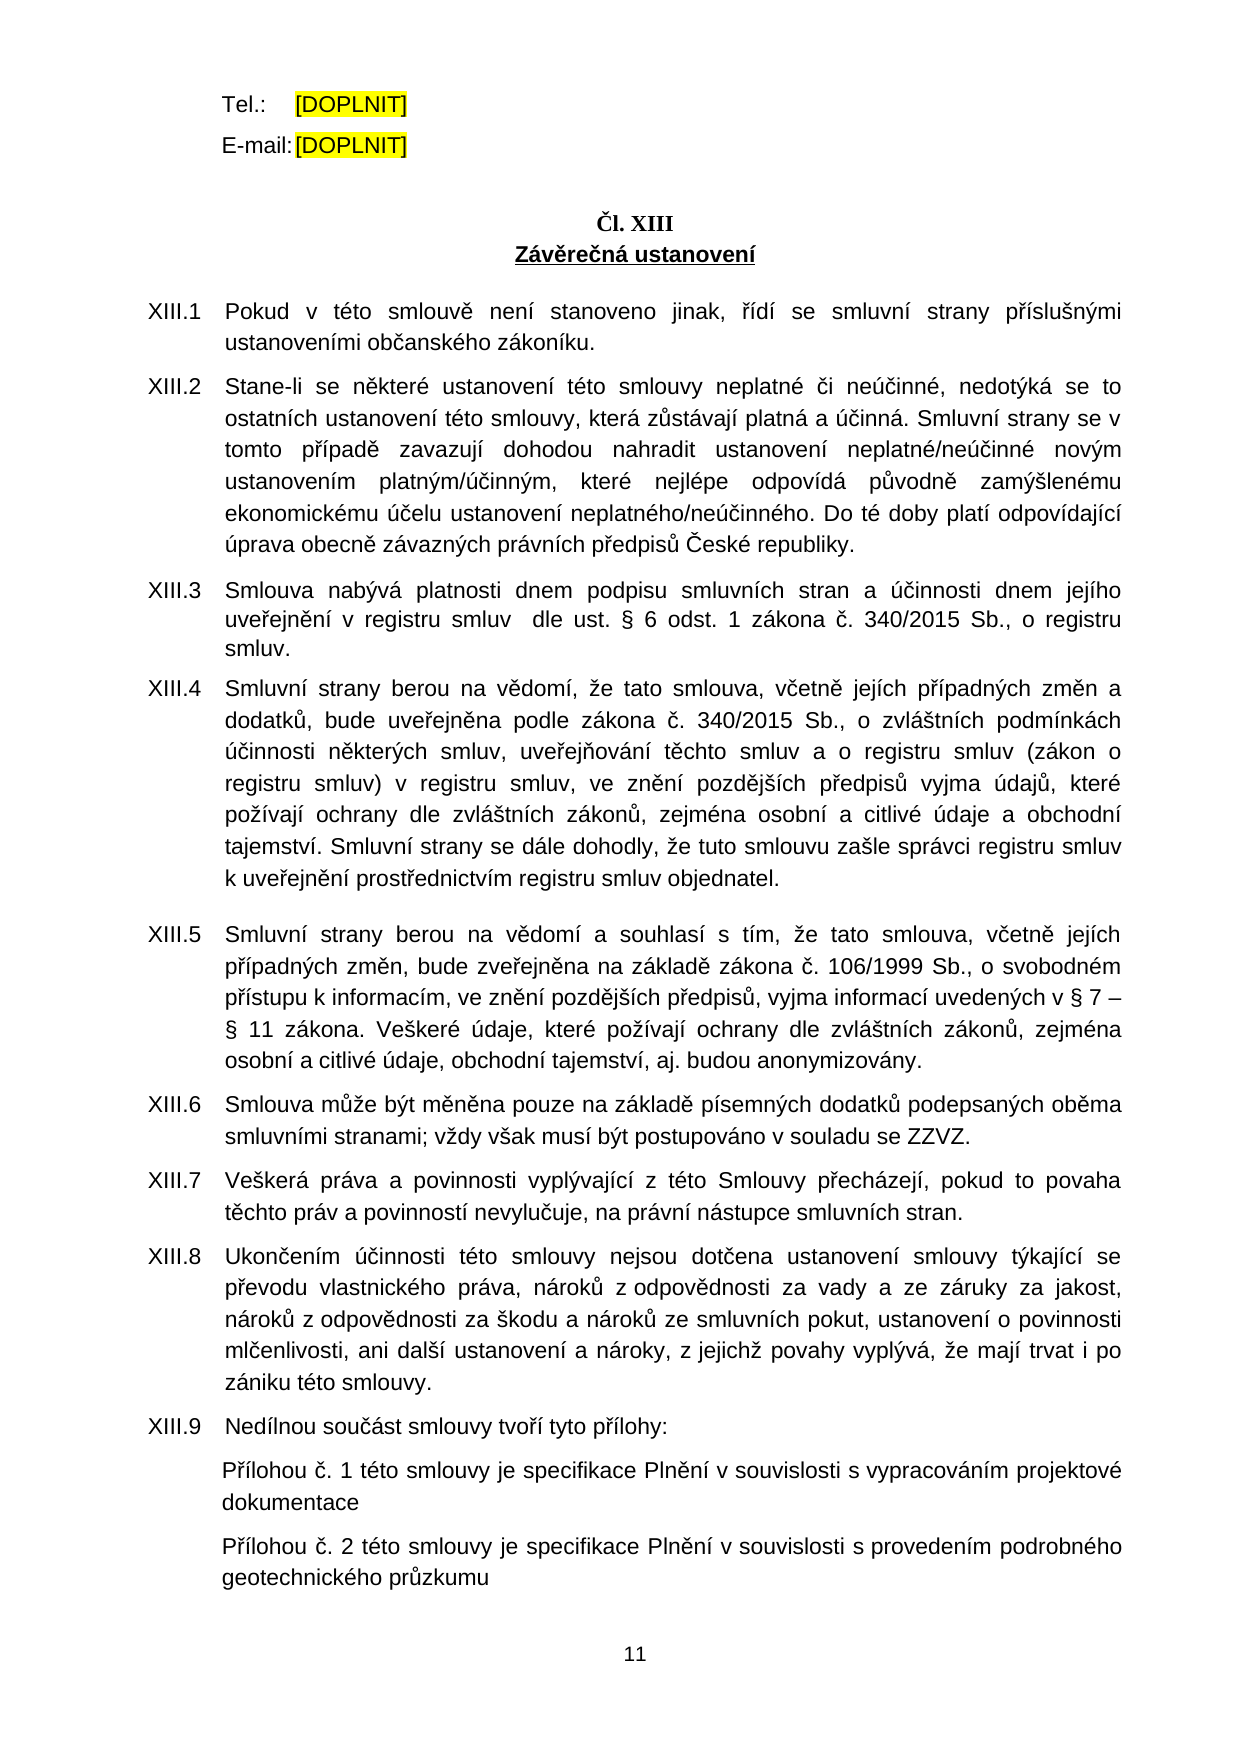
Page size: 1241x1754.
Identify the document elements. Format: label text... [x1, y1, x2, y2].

list Smlouva nabývá platnosti dnem podpisu smluvních stran a účinnosti dnem jejího uveřejnění v registru smluv dle ust. § 6 odst. 1 zákona č. 340/2015 Sb., o registru smluv. [148, 575, 1122, 663]
list Stane-li se některé ustanovení této smlouvy neplatné či neúčinné, nedotýká se to ostatních ustanovení této smlouvy, která zůstávají platná a účinná. Smluvní strany se v tomto případě zavazují dohodou nahradit ustanovení neplatné/neúčinné novým ustanovením platným/účinným, které nejlépe odpovídá původně zamýšlenému ekonomickému účelu ustanovení neplatného/neúčinného. Do té doby platí odpovídající úprava obecně závazných právních předpisů České republiky. [148, 373, 1122, 557]
list Přílohou č. 1 této smlouvy je specifikace Plnění v souvislosti s vypracováním projektové dokumentace [222, 1457, 1122, 1515]
list Nedílnou součást smlouvy tvoří tyto přílohy: [148, 1413, 1122, 1439]
list Pokud v této smlouvě není stanoveno jinak, řídí se smluvní strany příslušnými ustanoveními občanského zákoníku. [148, 298, 1122, 356]
list Smluvní strany berou na vědomí a souhlasí s tím, že tato smlouva, včetně jejích případných změn, bude zveřejněna na základě zákona č. 106/1999 Sb., o svobodném přístupu k informacím, ve znění pozdějších předpisů, vyjma informací uvedených v § 7 – § 11 zákona. Veškeré údaje, které požívají ochrany dle zvláštních zákonů, zejména osobní a citlivé údaje, obchodní tajemství, aj. budou anonymizovány. [148, 921, 1122, 1074]
list Smlouva může být měněna pouze na základě písemných dodatků podepsaných oběma smluvními stranami; vždy však musí být postupováno v souladu se ZZVZ. [148, 1091, 1122, 1149]
text Tel.: [DOPLNIT] [192, 89, 1122, 118]
list Přílohou č. 2 této smlouvy je specifikace Plnění v souvislosti s provedením podrobného geotechnického průzkumu [222, 1533, 1122, 1591]
list Veškerá práva a povinnosti vyplývající z této Smlouvy přecházejí, pokud to povaha těchto práv a povinností nevylučuje, na právní nástupce smluvních stran. [148, 1167, 1122, 1225]
text E-mail: [DOPLNIT] [192, 130, 1122, 159]
list Ukončením účinnosti této smlouvy nejsou dotčena ustanovení smlouvy týkající se převodu vlastnického práva, nároků z odpovědnosti za vady a ze záruky za jakost, nároků z odpovědnosti za škodu a nároků ze smluvních pokut, ustanovení o povinnosti mlčenlivosti, ani další ustanovení a nároky, z jejichž povahy vyplývá, že mají trvat i po zániku této smlouvy. [148, 1243, 1122, 1395]
text Závěrečná ustanovení [148, 209, 1122, 267]
list Smluvní strany berou na vědomí, že tato smlouva, včetně jejích případných změn a dodatků, bude uveřejněna podle zákona č. 340/2015 Sb., o zvláštních podmínkách účinnosti některých smluv, uveřejňování těchto smluv a o registru smluv (zákon o registru smluv) v registru smluv, ve znění pozdějších předpisů vyjma údajů, které požívají ochrany dle zvláštních zákonů, zejména osobní a citlivé údaje a obchodní tajemství. Smluvní strany se dále dohodly, že tuto smlouvu zašle správci registru smluv k uveřejnění prostřednictvím registru smluv objednatel. [148, 675, 1122, 891]
